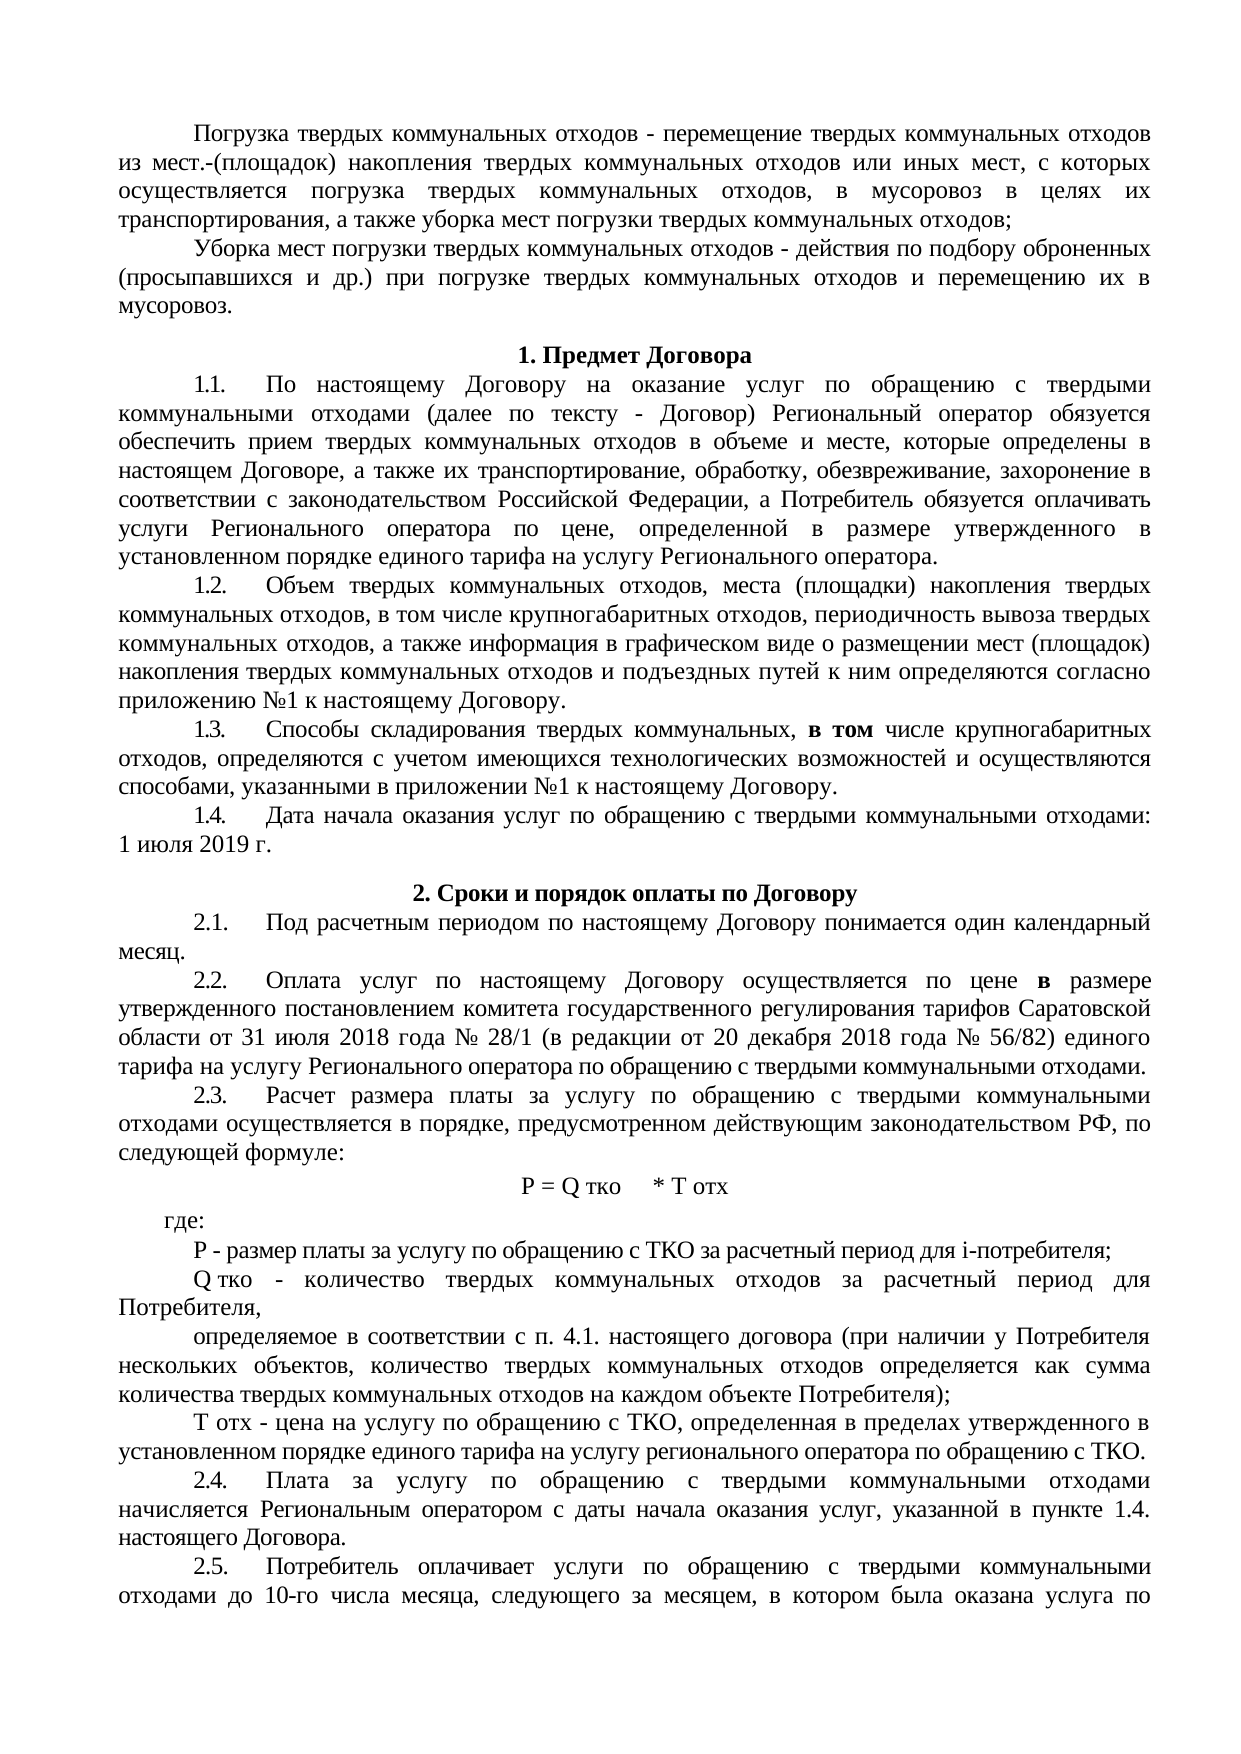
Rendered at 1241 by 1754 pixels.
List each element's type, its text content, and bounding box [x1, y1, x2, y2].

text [118, 1551, 1152, 1609]
list Объем твердых коммунальных отходов, места (площадки) накопления твердых коммунальных отходов, в том числе крупногабаритных отходов, периодичность вывоза твердых коммунальных отходов, а также информация в графическом виде о размещении мест (площадок) накопления твердых коммунальных отходов и подъездных путей к ним определяются согласно приложению №1 к настоящему Договору. [118, 570, 1152, 714]
list Под расчетным периодом по настоящему Договору понимается один календарный месяц. [118, 907, 1152, 965]
text 1.4. Дата начала оказания услуг по обращению с твердыми коммунальными отходами: 1 июля 2019 г. [118, 800, 1152, 858]
text Погрузка твердых коммунальных отходов - перемещение твердых коммунальных отходов из мест.-(площадок) накопления твердых коммунальных отходов или иных мест, с которых осуществляется погрузка твердых коммунальных отходов, в мусоровоз в целях их транспортирования, а также уборка мест погрузки твердых коммунальных отходов; [118, 118, 1152, 233]
list Оплата услуг по настоящему Договору осуществляется по цене в размере утвержденного постановлением комитета государственного регулирования тарифов Саратовской области от 31 июля 2018 года № 28/1 (в редакции от 20 декабря 2018 года № 56/82) единого тарифа на услугу Регионального оператора по обращению с твердыми коммунальными отходами. [118, 965, 1152, 1080]
text Уборка мест погрузки твердых коммунальных отходов - действия по подбору оброненных (просыпавшихся и др.) при погрузке твердых коммунальных отходов и перемещению их в мусоровоз. [118, 233, 1152, 319]
text где: [164, 1205, 1068, 1235]
text Т отх - цена на услугу по обращению с ТКО, определенная в пределах утвержденного в установленном порядке единого тарифа на услугу регионального оператора по обращению с ТКО. [118, 1407, 1152, 1465]
text Р = Q тко * Т отх [164, 1171, 1068, 1201]
text определяемое в соответствии с п. 4.1. настоящего договора (при наличии у Потребителя нескольких объектов, количество твердых коммунальных отходов определяется как сумма количества твердых коммунальных отходов на каждом объекте Потребителя); [118, 1321, 1152, 1407]
list Способы складирования твердых коммунальных, в том числе крупногабаритных отходов, определяются с учетом имеющихся технологических возможностей и осуществляются способами, указанными в приложении №1 к настоящему Договору. [118, 714, 1152, 800]
text Q тко - количество твердых коммунальных отходов за расчетный период для Потребителя, [118, 1264, 1152, 1321]
text Р - размер платы за услугу по обращению с ТКО за расчетный период для i-потребителя; [118, 1235, 1152, 1264]
text 2. Сроки и порядок оплаты по Договору [118, 878, 1152, 907]
text 1.1. По настоящему Договору на оказание услуг по обращению с твердыми коммунальными отходами (далее по тексту - Договор) Региональный оператор обязуется обеспечить прием твердых коммунальных отходов в объеме и месте, которые определены в настоящем Договоре, а также их транспортирование, обработку, обезвреживание, захоронение в соответствии с законодательством Российской Федерации, а Потребитель обязуется оплачивать услуги Регионального оператора по цене, определенной в размере утвержденного в установленном порядке единого тарифа на услугу Регионального оператора. [118, 369, 1152, 570]
text 2.4. Плата за услугу по обращению с твердыми коммунальными отходами начисляется Региональным оператором с даты начала оказания услуг, указанной в пункте 1.4. настоящего Договора. [118, 1465, 1152, 1551]
text 1. Предмет Договора [118, 340, 1152, 369]
text 2.3. Расчет размера платы за услугу по обращению с твердыми коммунальными отходами осуществляется в порядке, предусмотренном действующим законодательством РФ, по следующей формуле: [118, 1080, 1152, 1166]
